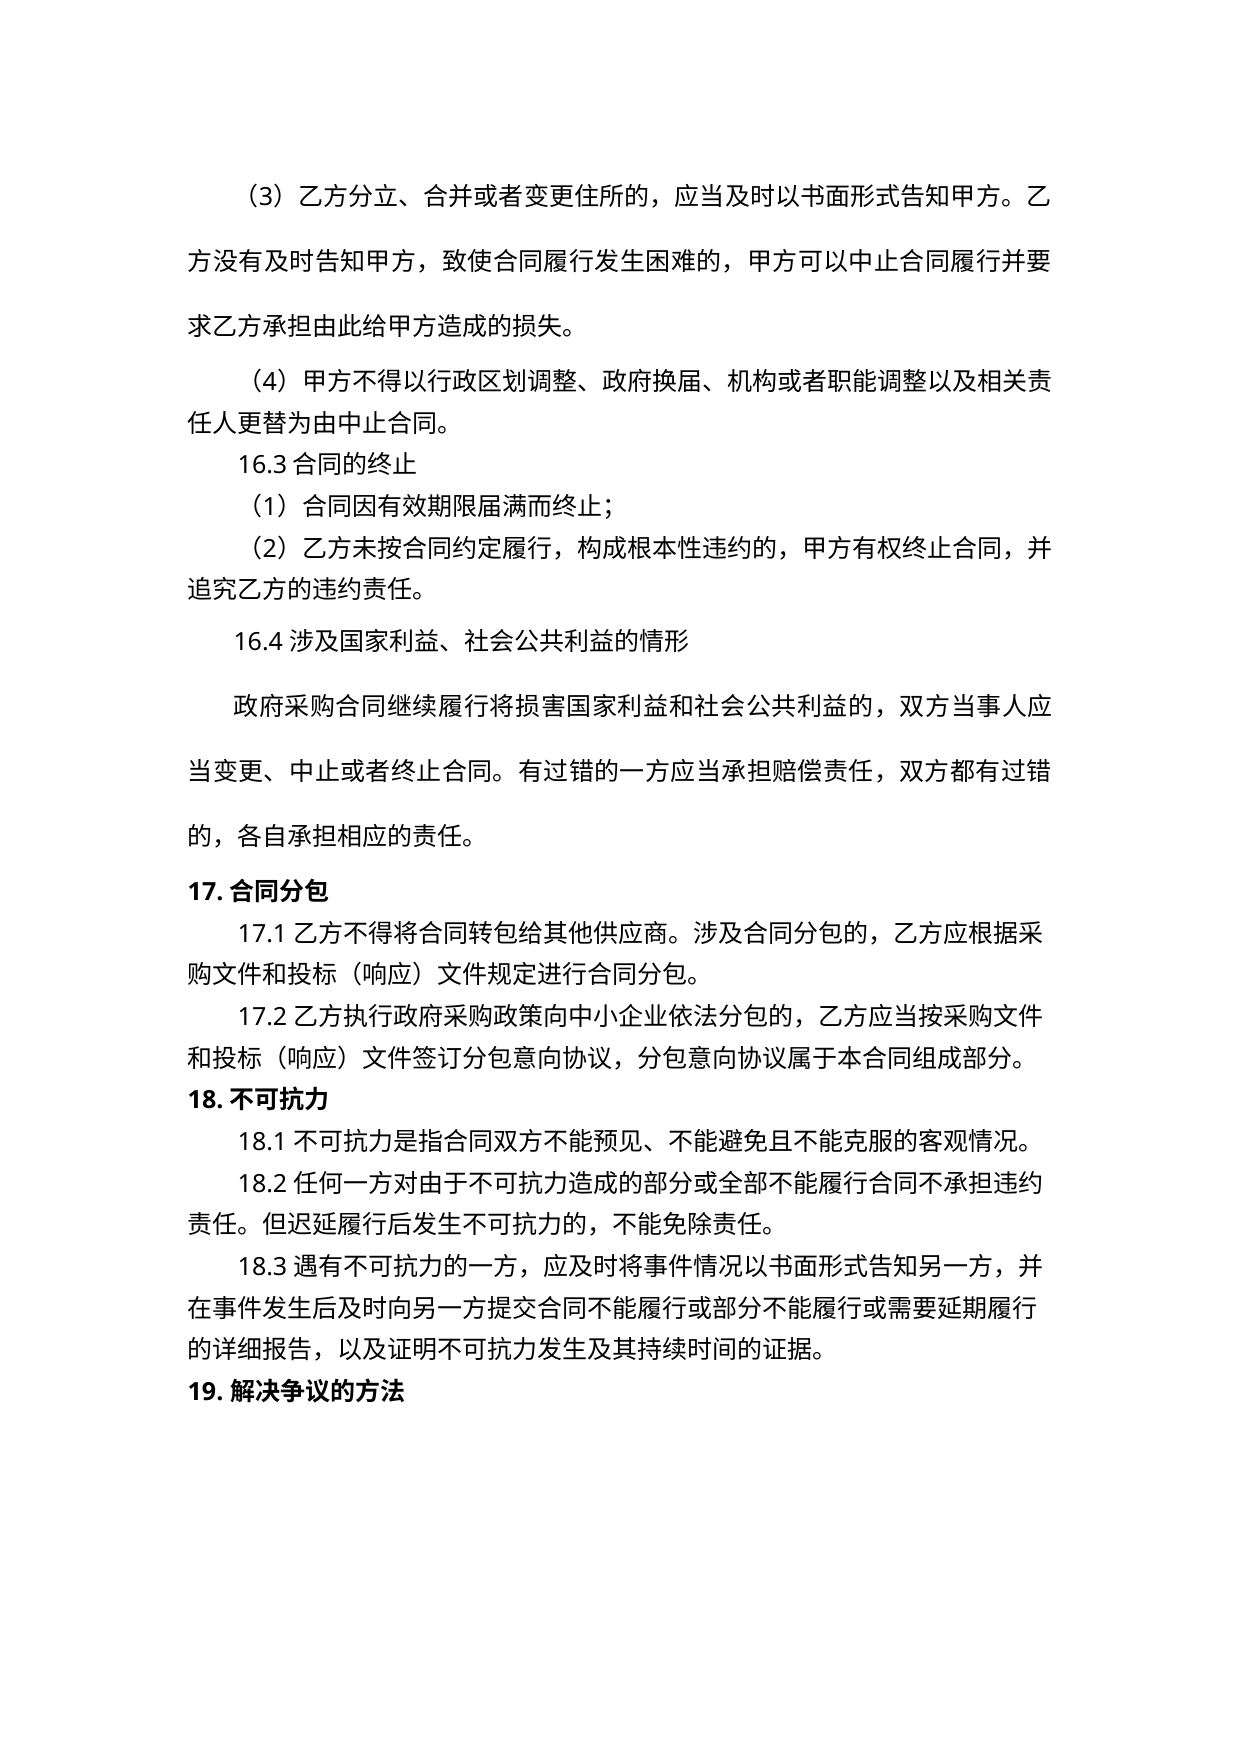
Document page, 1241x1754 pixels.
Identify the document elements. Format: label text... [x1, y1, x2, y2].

text 19. 解决争议的方法 [187, 1367, 1053, 1409]
text （2）乙方未按合同约定履行，构成根本性违约的，甲方有权终止合同，并追究乙方的违约责任。 [187, 524, 1053, 607]
text 18.2 任何一方对由于不可抗力造成的部分或全部不能履行合同不承担违约责任。但迟延履行后发生不可抗力的，不能免除责任。 [187, 1159, 1053, 1242]
text 18. 不可抗力 [187, 1075, 1053, 1117]
text （1）合同因有效期限届满而终止； [187, 482, 1053, 524]
text 17.1 乙方不得将合同转包给其他供应商。涉及合同分包的，乙方应根据采购文件和投标（响应）文件规定进行合同分包。 [187, 909, 1053, 992]
text （4）甲方不得以行政区划调整、政府换届、机构或者职能调整以及相关责任人更替为由中止合同。 [187, 357, 1053, 440]
text （3）乙方分立、合并或者变更住所的，应当及时以书面形式告知甲方。乙方没有及时告知甲方，致使合同履行发生困难的，甲方可以中止合同履行并要求乙方承担由此给甲方造成的损失。 [187, 162, 1053, 357]
text 17. 合同分包 [187, 867, 1053, 909]
text 17.2 乙方执行政府采购政策向中小企业依法分包的，乙方应当按采购文件和投标（响应）文件签订分包意向协议，分包意向协议属于本合同组成部分。 [187, 992, 1053, 1075]
text 18.3 遇有不可抗力的一方，应及时将事件情况以书面形式告知另一方，并在事件发生后及时向另一方提交合同不能履行或部分不能履行或需要延期履行的详细报告，以及证明不可抗力发生及其持续时间的证据。 [187, 1242, 1053, 1367]
text 政府采购合同继续履行将损害国家利益和社会公共利益的，双方当事人应当变更、中止或者终止合同。有过错的一方应当承担赔偿责任，双方都有过错的，各自承担相应的责任。 [187, 672, 1053, 867]
text 16.4 涉及国家利益、社会公共利益的情形 [187, 607, 1053, 672]
text 16.3合同的终止 [187, 440, 1053, 482]
text 18.1 不可抗力是指合同双方不能预见、不能避免且不能克服的客观情况。 [187, 1117, 1053, 1159]
